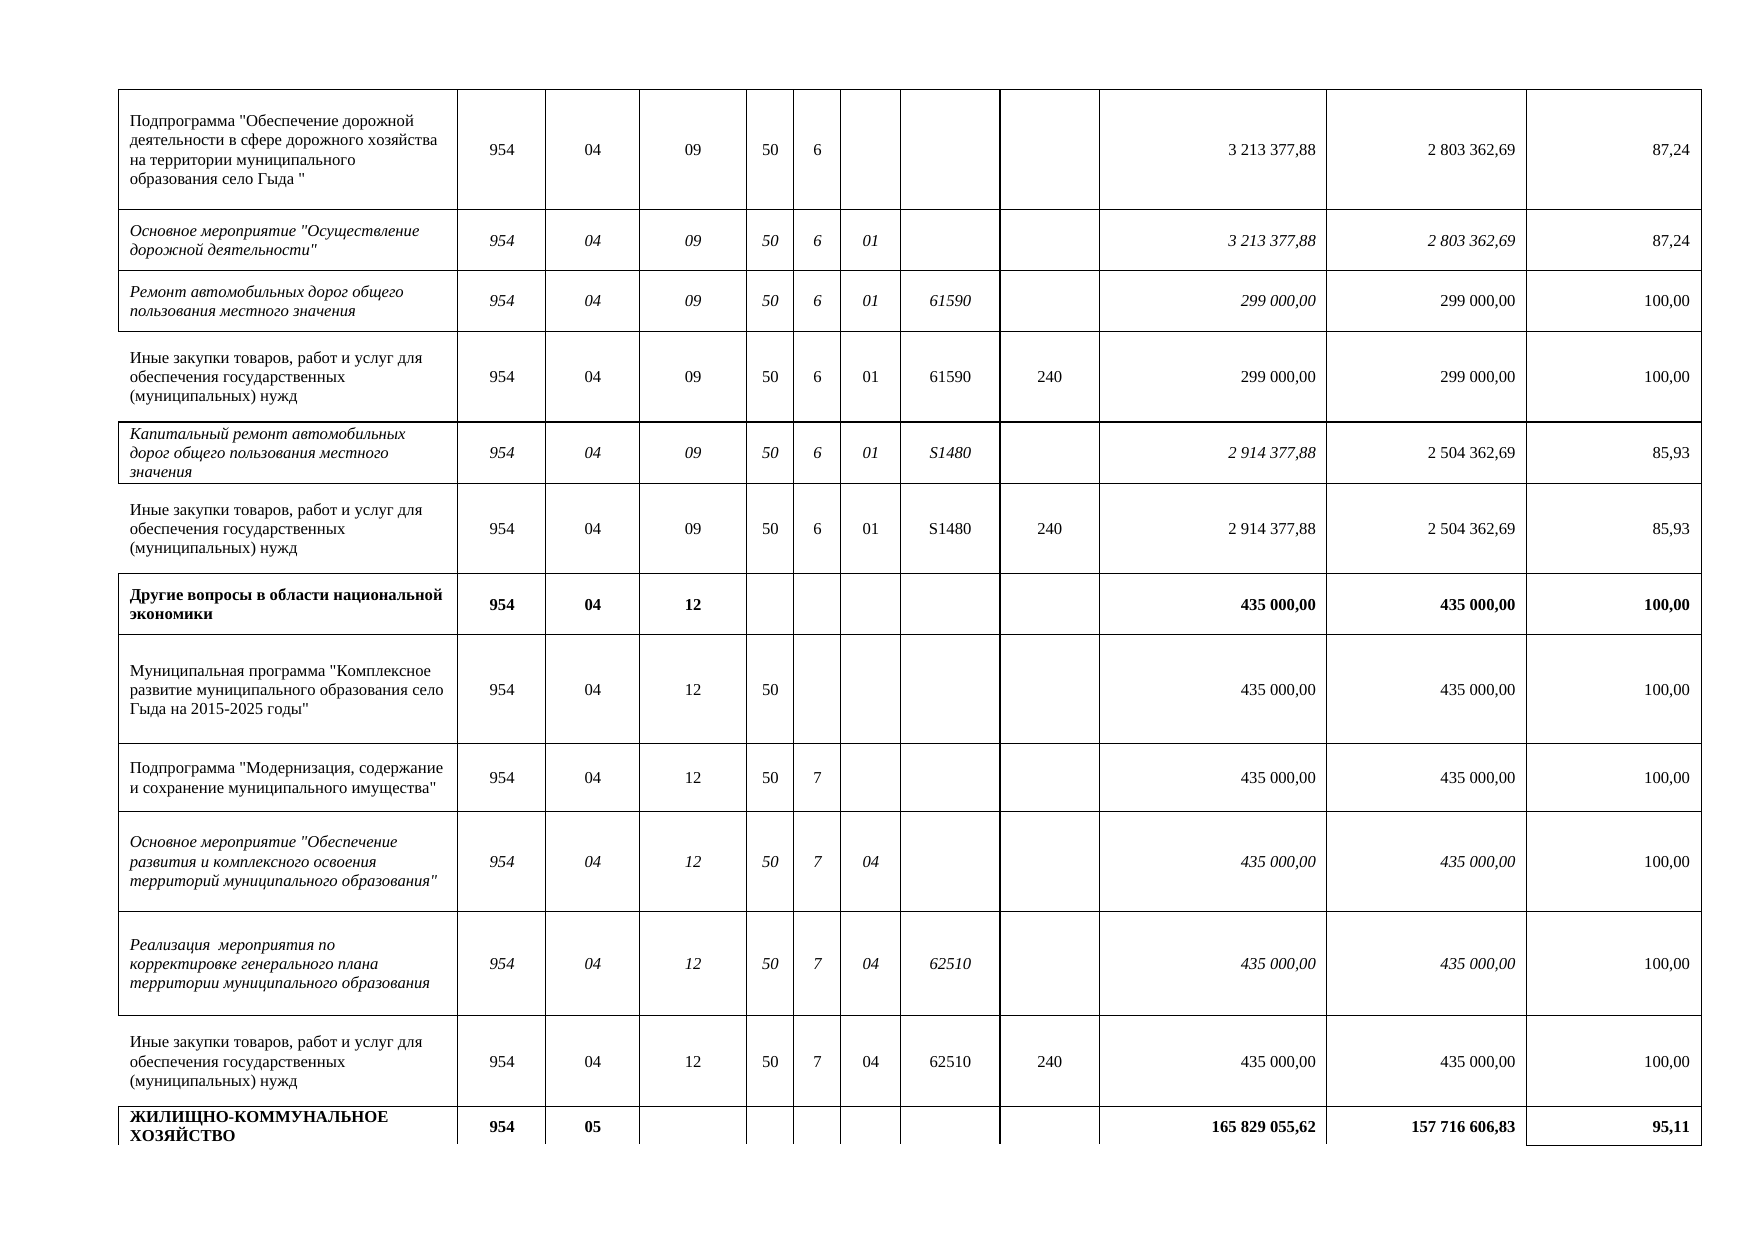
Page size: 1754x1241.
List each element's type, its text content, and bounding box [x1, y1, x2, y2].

table_cell 435 000,00 [1100, 912, 1326, 1015]
table_cell 04 [841, 912, 900, 1015]
table_cell 2 914 377,88 [1100, 484, 1326, 573]
table_cell 50 [747, 1016, 793, 1106]
table_cell [901, 635, 999, 743]
table_cell 50 [747, 912, 793, 1015]
table_cell 04 [546, 210, 639, 270]
table_cell [1001, 271, 1099, 331]
table_cell 2 914 377,88 [1100, 423, 1326, 482]
table_cell [901, 210, 999, 270]
table_cell 240 [1001, 1016, 1099, 1106]
table_cell 157 716 606,83 [1327, 1107, 1526, 1145]
table_cell 01 [841, 484, 900, 573]
table_cell 12 [640, 744, 746, 811]
table_cell [841, 744, 900, 811]
table_cell 954 [458, 1107, 546, 1145]
table_cell 299 000,00 [1327, 271, 1526, 331]
table_cell Муниципальная программа "Комплексное развитие муниципального образования село Гыда на 2015-2025 годы" [119, 635, 457, 743]
table_cell 299 000,00 [1100, 332, 1326, 421]
table_cell 12 [640, 635, 746, 743]
table_cell [1001, 912, 1099, 1015]
table_cell 87,24 [1527, 210, 1701, 270]
table_cell 04 [546, 332, 639, 421]
table_cell 04 [546, 423, 639, 482]
table_cell 09 [640, 423, 746, 482]
table_cell Иные закупки товаров, работ и услуг для обеспечения государственных (муниципальных) нужд [118, 332, 457, 421]
table_cell 954 [458, 210, 545, 270]
table_cell 04 [841, 812, 900, 911]
table_cell 2 803 362,69 [1327, 90, 1526, 209]
table_cell 3 213 377,88 [1100, 210, 1326, 270]
table_cell 50 [747, 210, 793, 270]
table_cell S1480 [901, 423, 999, 482]
table_cell 435 000,00 [1100, 812, 1326, 911]
table_cell 240 [1001, 484, 1099, 573]
table_cell 04 [546, 1016, 639, 1106]
table_cell Основное мероприятие "Осуществление дорожной деятельности" [119, 210, 457, 270]
table_cell 435 000,00 [1327, 635, 1526, 743]
table_cell 435 000,00 [1327, 812, 1526, 911]
table_cell 100,00 [1527, 744, 1701, 811]
table_cell 50 [747, 271, 793, 331]
table_cell [1001, 574, 1099, 634]
table_cell [794, 1107, 841, 1145]
table_cell 12 [640, 1016, 746, 1106]
table_cell [901, 812, 999, 911]
table_cell 954 [458, 1016, 545, 1106]
table_cell 50 [747, 744, 793, 811]
table_cell 100,00 [1527, 574, 1701, 634]
table_cell 954 [458, 912, 545, 1015]
table_cell [900, 1107, 1000, 1145]
table_cell Иные закупки товаров, работ и услуг для обеспечения государственных (муниципальных) нужд [118, 1016, 457, 1106]
table_cell 12 [640, 912, 746, 1015]
table_cell 09 [640, 210, 746, 270]
table_cell Реализация мероприятия по корректировке генерального плана территории муниципального образования [119, 912, 457, 1015]
table_cell [1001, 423, 1099, 482]
table_cell 435 000,00 [1100, 635, 1326, 743]
table_cell 954 [458, 90, 545, 209]
table_cell 100,00 [1527, 1016, 1701, 1106]
table_cell 04 [546, 484, 639, 573]
table_cell 6 [794, 484, 840, 573]
table_cell 04 [546, 812, 639, 911]
table_cell 100,00 [1527, 912, 1701, 1015]
table_cell 435 000,00 [1327, 912, 1526, 1015]
table_cell Капитальный ремонт автомобильных дорог общего пользования местного значения [119, 423, 457, 482]
table_cell 435 000,00 [1327, 574, 1526, 634]
table_cell [901, 90, 999, 209]
table_cell 85,93 [1527, 484, 1701, 573]
table_cell 954 [458, 484, 545, 573]
table_cell 435 000,00 [1100, 744, 1326, 811]
table_cell 87,24 [1527, 90, 1701, 209]
table_cell 7 [794, 744, 840, 811]
table_cell 435 000,00 [1327, 1016, 1526, 1106]
table_cell 954 [458, 423, 545, 482]
table_cell 165 829 055,62 [1099, 1107, 1327, 1145]
table_cell 3 213 377,88 [1100, 90, 1326, 209]
table_cell 12 [640, 574, 746, 634]
table_cell [841, 635, 900, 743]
table_cell 09 [640, 332, 746, 421]
table_cell 01 [841, 210, 900, 270]
table_cell [794, 574, 840, 634]
table_cell 50 [747, 90, 793, 209]
table_cell [841, 574, 900, 634]
table_cell 01 [841, 423, 900, 482]
table_cell 6 [794, 332, 840, 421]
table_cell [1001, 210, 1099, 270]
table_cell 05 [546, 1107, 639, 1145]
table_cell 7 [794, 912, 840, 1015]
table_cell 04 [841, 1016, 900, 1106]
table_cell Подпрограмма "Обеспечение дорожной деятельности в сфере дорожного хозяйства на территории муниципального образования село Гыда " [119, 90, 457, 209]
table_cell [1001, 635, 1099, 743]
table_cell 100,00 [1527, 271, 1701, 331]
table_cell 04 [546, 744, 639, 811]
table_cell [841, 1107, 900, 1145]
table_cell 95,11 [1527, 1107, 1701, 1145]
table_cell 954 [458, 332, 545, 421]
table_cell 2 803 362,69 [1327, 210, 1526, 270]
table_cell 299 000,00 [1100, 271, 1326, 331]
table_cell 62510 [901, 1016, 999, 1106]
table_cell 09 [640, 484, 746, 573]
table_cell [841, 90, 900, 209]
table_cell ЖИЛИЩНО-КОММУНАЛЬНОЕ ХОЗЯЙСТВО [119, 1107, 458, 1145]
table_cell [746, 1107, 794, 1145]
table_cell [640, 1107, 746, 1145]
table_cell [747, 574, 793, 634]
table_cell [901, 744, 999, 811]
table_cell [794, 635, 840, 743]
table_cell 6 [794, 90, 840, 209]
table_cell 12 [640, 812, 746, 911]
table_cell 50 [747, 332, 793, 421]
table_cell Подпрограмма "Модернизация, содержание и сохранение муниципального имущества" [119, 744, 457, 811]
table_cell 954 [458, 635, 545, 743]
table_cell 100,00 [1527, 635, 1701, 743]
table_cell 2 504 362,69 [1327, 484, 1526, 573]
table_cell 50 [747, 423, 793, 482]
table_cell 50 [747, 484, 793, 573]
table_cell 04 [546, 271, 639, 331]
table_cell Иные закупки товаров, работ и услуг для обеспечения государственных (муниципальных) нужд [118, 484, 457, 573]
table_cell Другие вопросы в области национальной экономики [119, 574, 457, 634]
table_cell 6 [794, 271, 840, 331]
table_cell 04 [546, 912, 639, 1015]
table_cell 09 [640, 90, 746, 209]
table_cell 09 [640, 271, 746, 331]
table_cell Ремонт автомобильных дорог общего пользования местного значения [119, 271, 457, 331]
table_cell 299 000,00 [1327, 332, 1526, 421]
table_cell 61590 [901, 332, 999, 421]
table_cell 240 [1001, 332, 1099, 421]
table_cell [1001, 90, 1099, 209]
table_cell 85,93 [1527, 423, 1701, 482]
table_cell 954 [458, 271, 545, 331]
table_cell 04 [546, 90, 639, 209]
table_cell 435 000,00 [1327, 744, 1526, 811]
table_cell 100,00 [1527, 812, 1701, 911]
table_cell 62510 [901, 912, 999, 1015]
table_cell 04 [546, 574, 639, 634]
table_cell 954 [458, 574, 545, 634]
table_cell 954 [458, 812, 545, 911]
table_cell [901, 574, 999, 634]
table_cell 435 000,00 [1100, 574, 1326, 634]
table_cell 435 000,00 [1100, 1016, 1326, 1106]
table_cell 954 [458, 744, 545, 811]
table_cell 6 [794, 210, 840, 270]
table_cell 2 504 362,69 [1327, 423, 1526, 482]
table_cell S1480 [901, 484, 999, 573]
table_cell 01 [841, 332, 900, 421]
table_cell Основное мероприятие "Обеспечение развития и комплексного освоения территорий муниципального образования" [119, 812, 457, 911]
table_cell 7 [794, 1016, 840, 1106]
table_cell [1001, 812, 1099, 911]
table_cell 6 [794, 423, 840, 482]
table_cell [1001, 744, 1099, 811]
table_cell [1000, 1107, 1099, 1145]
table_cell 7 [794, 812, 840, 911]
table_cell 50 [747, 635, 793, 743]
table_cell 100,00 [1527, 332, 1701, 421]
table_cell 61590 [901, 271, 999, 331]
table_cell 04 [546, 635, 639, 743]
table_cell 50 [747, 812, 793, 911]
table_cell 01 [841, 271, 900, 331]
